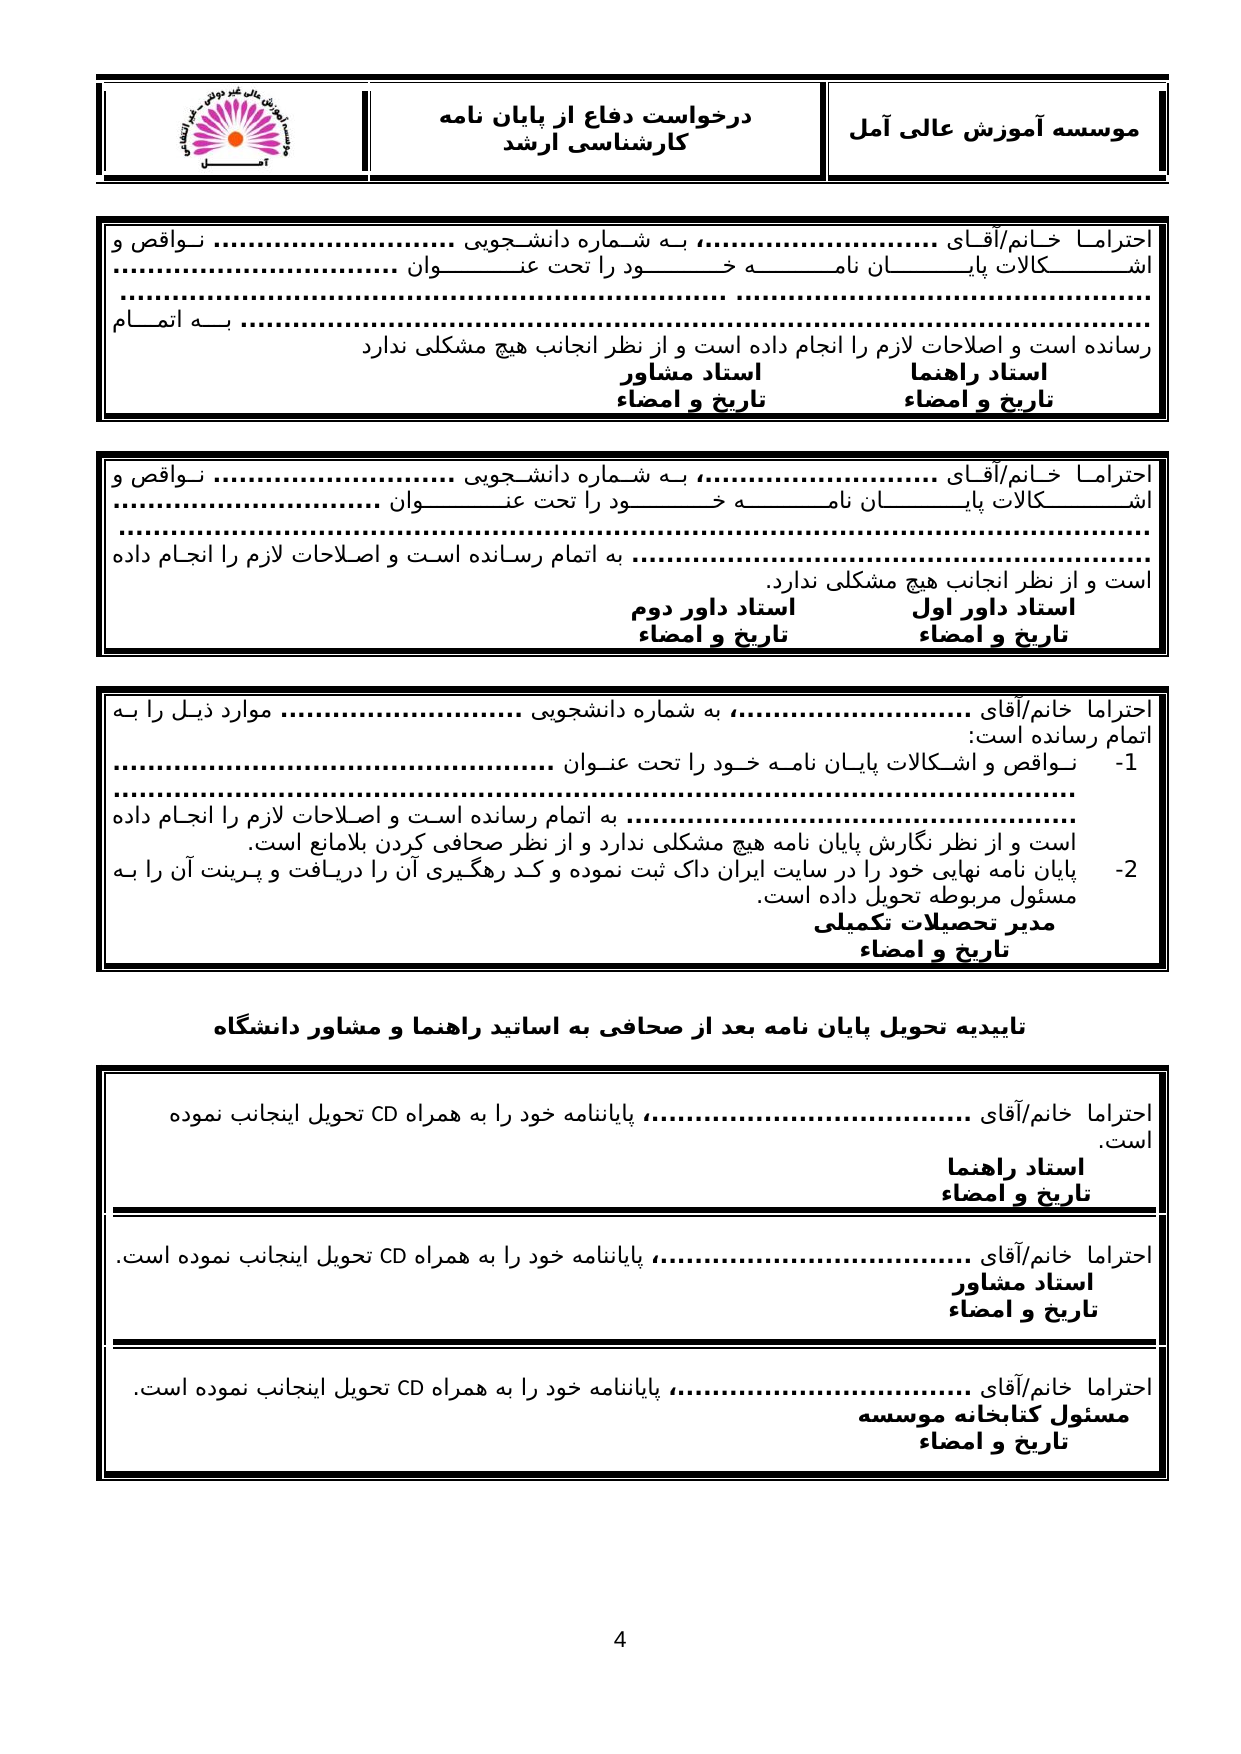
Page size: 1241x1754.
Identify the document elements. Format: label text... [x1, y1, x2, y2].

table_header احتراما خانم/آقای ...........................، به شماره دانشجویی ............................ نواقص و اشکالات پایان نامه خود را تحت عنوان ............................... ................................................................................................................................................................................... به اتمام رسانده است و اصلاحات لازم را انجام داده است و از نظر انجانب هیچ مشکلی ندارد. [106, 461, 1159, 647]
picture [168, 83, 299, 175]
table_cell احتراما خانم/آقای ..................................، پایاننامه خود را به همراه CD تحویل اینجانب نموده است. [102, 1339, 1164, 1471]
table_header احتراما خانم/آقای .....................................، پایاننامه خود را به همراه CD تحویل اینجانب نموده است. [106, 1074, 1159, 1207]
table_header [101, 80, 367, 174]
table_header احتراما خانم/آقای ...........................، به شماره دانشجویی ............................ نواقص و اشکالات پایان نامه خود را تحت عنوان ................................. ................................................ ............................................................................................................................................................................... به اتمام رسانده است و اصلاحات لازم را انجام داده است و از نظر انجانب هیچ مشکلی ندارد [106, 226, 1159, 412]
table_header موسسه آموزش عالی آمل [829, 83, 1164, 174]
text تاییدیه تحویل پایان نامه بعد از صحافی به اساتید راهنما و مشاور دانشگاه [150, 1013, 1090, 1040]
table_header احتراما خانم/آقای ...........................، به شماره دانشجویی ............................ موارد ذیل را به اتمام رسانده است: نواقص و اشکالات پایان نامه خود را تحت عنوان ................................................... ................................................................................................................................................................... به اتمام رسانده است و اصلاحات لازم را انجام داده است و از نظر نگارش پایان نامه هیچ مشکلی ندارد و از نظر صحافی کردن بلامانع است. پایان نامه نهایی خود را در سایت ایران داک ثبت نموده و کد رهگیری آن را دریافت و پرینت آن را به مسئول مربوطه تحویل داده است. [106, 696, 1159, 962]
table_cell احتراما خانم/آقای ....................................، پایاننامه خود را به همراه CD تحویل اینجانب نموده است. [102, 1207, 1164, 1339]
table_header درخواست دفاع از پایان نامه کارشناسی ارشد [367, 80, 824, 174]
